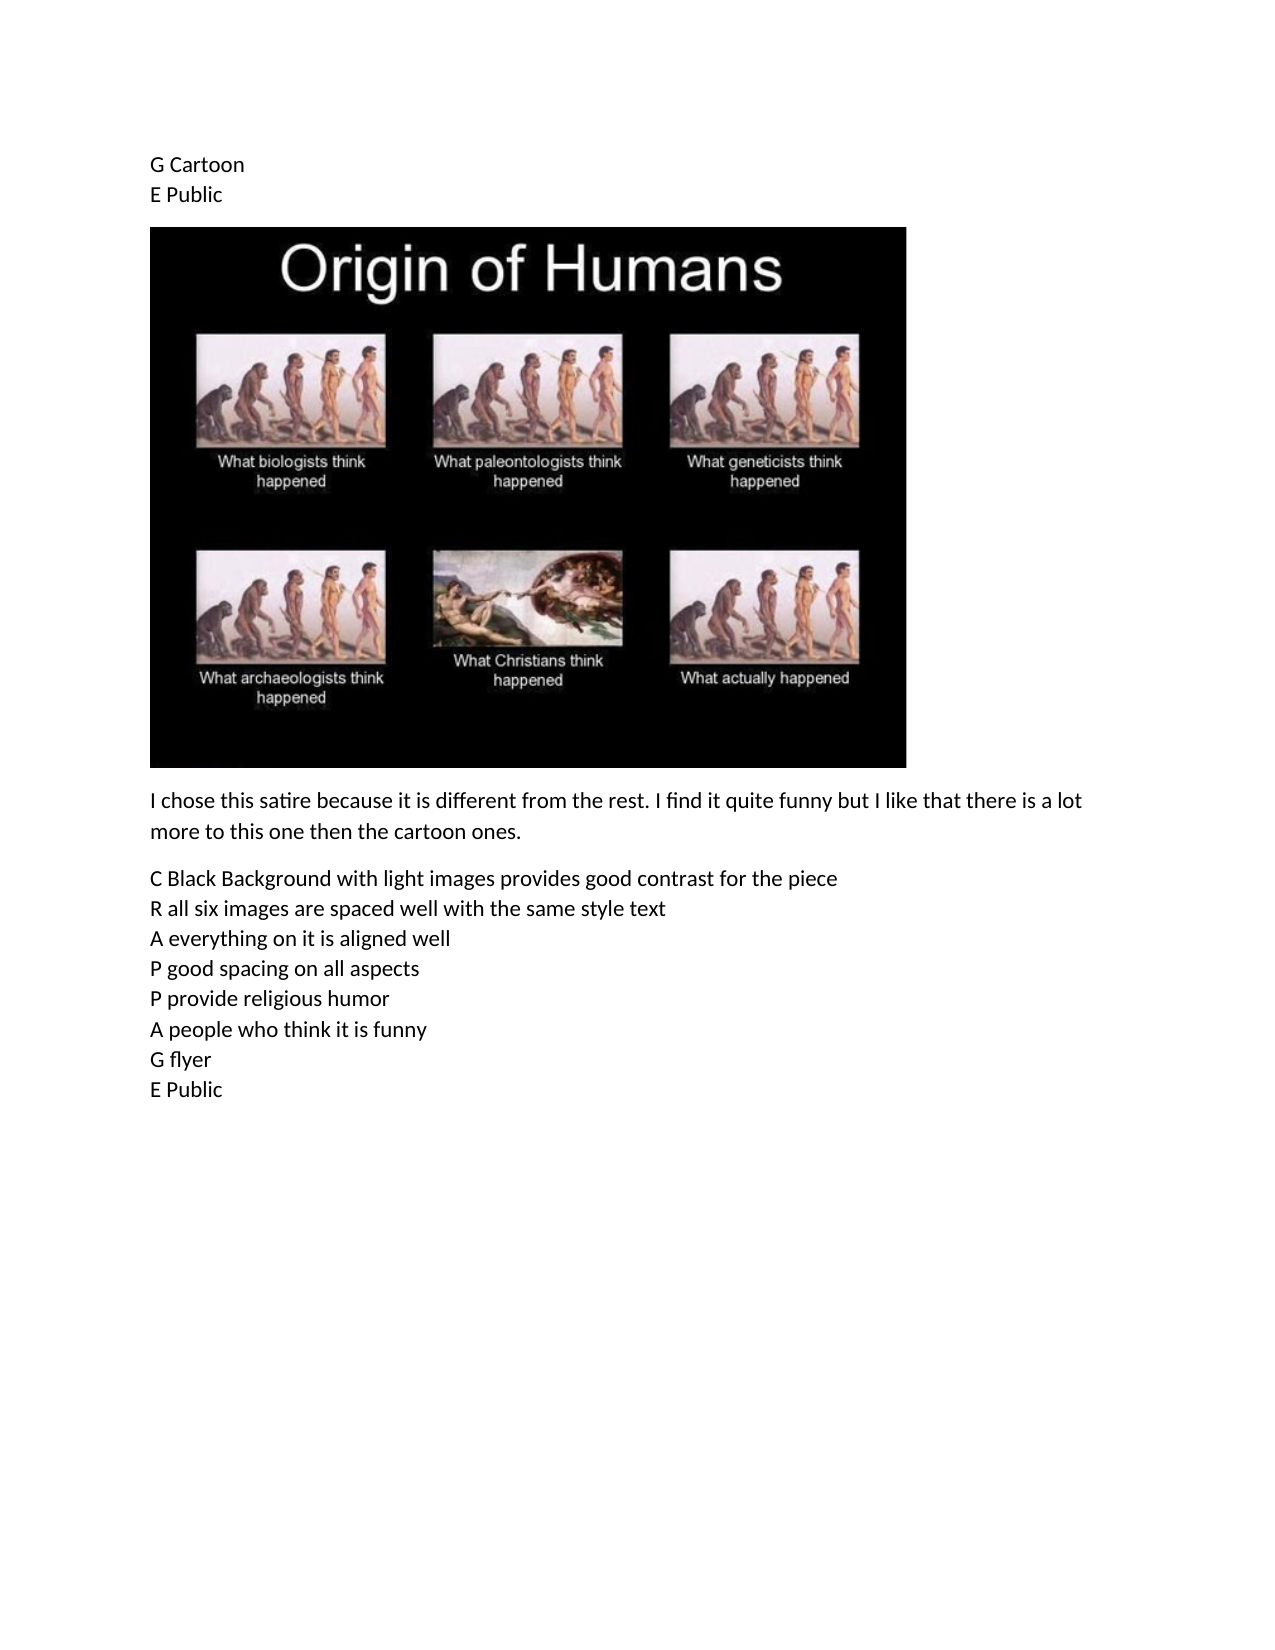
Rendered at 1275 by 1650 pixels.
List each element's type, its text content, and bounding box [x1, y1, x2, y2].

picture [150, 227, 907, 768]
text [150, 150, 1125, 208]
text I chose this satire because it is different from the rest. I find it quite funny but I like that there is a lot more to this one then the cartoon ones. [150, 787, 1125, 845]
text C Black Background with light images provides good contrast for the piece R all six images are spaced well with the same style text A everything on it is aligned well P good spacing on all aspects P provide religious humor A people who think it is funny G flyer E Public [150, 864, 1125, 1103]
